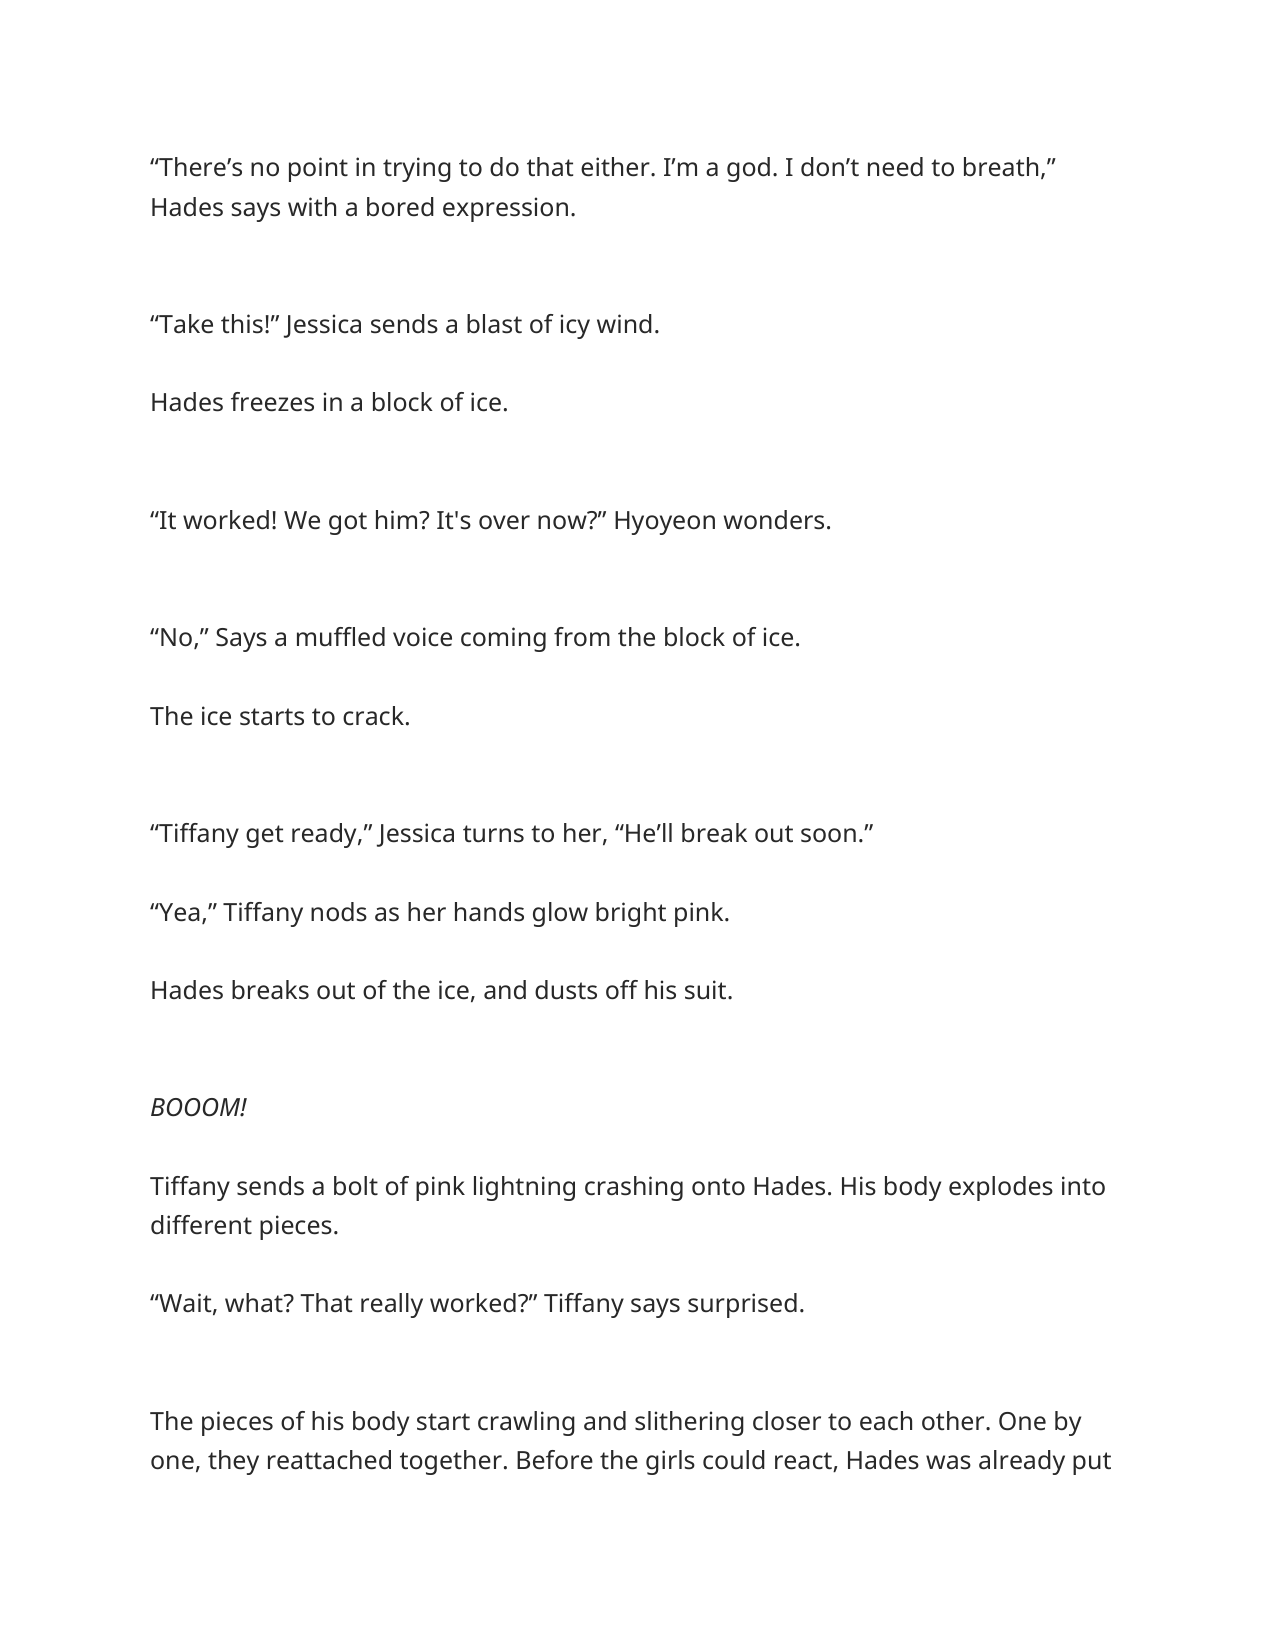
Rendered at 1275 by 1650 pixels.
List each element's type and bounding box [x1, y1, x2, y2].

text [150, 150, 1125, 1477]
